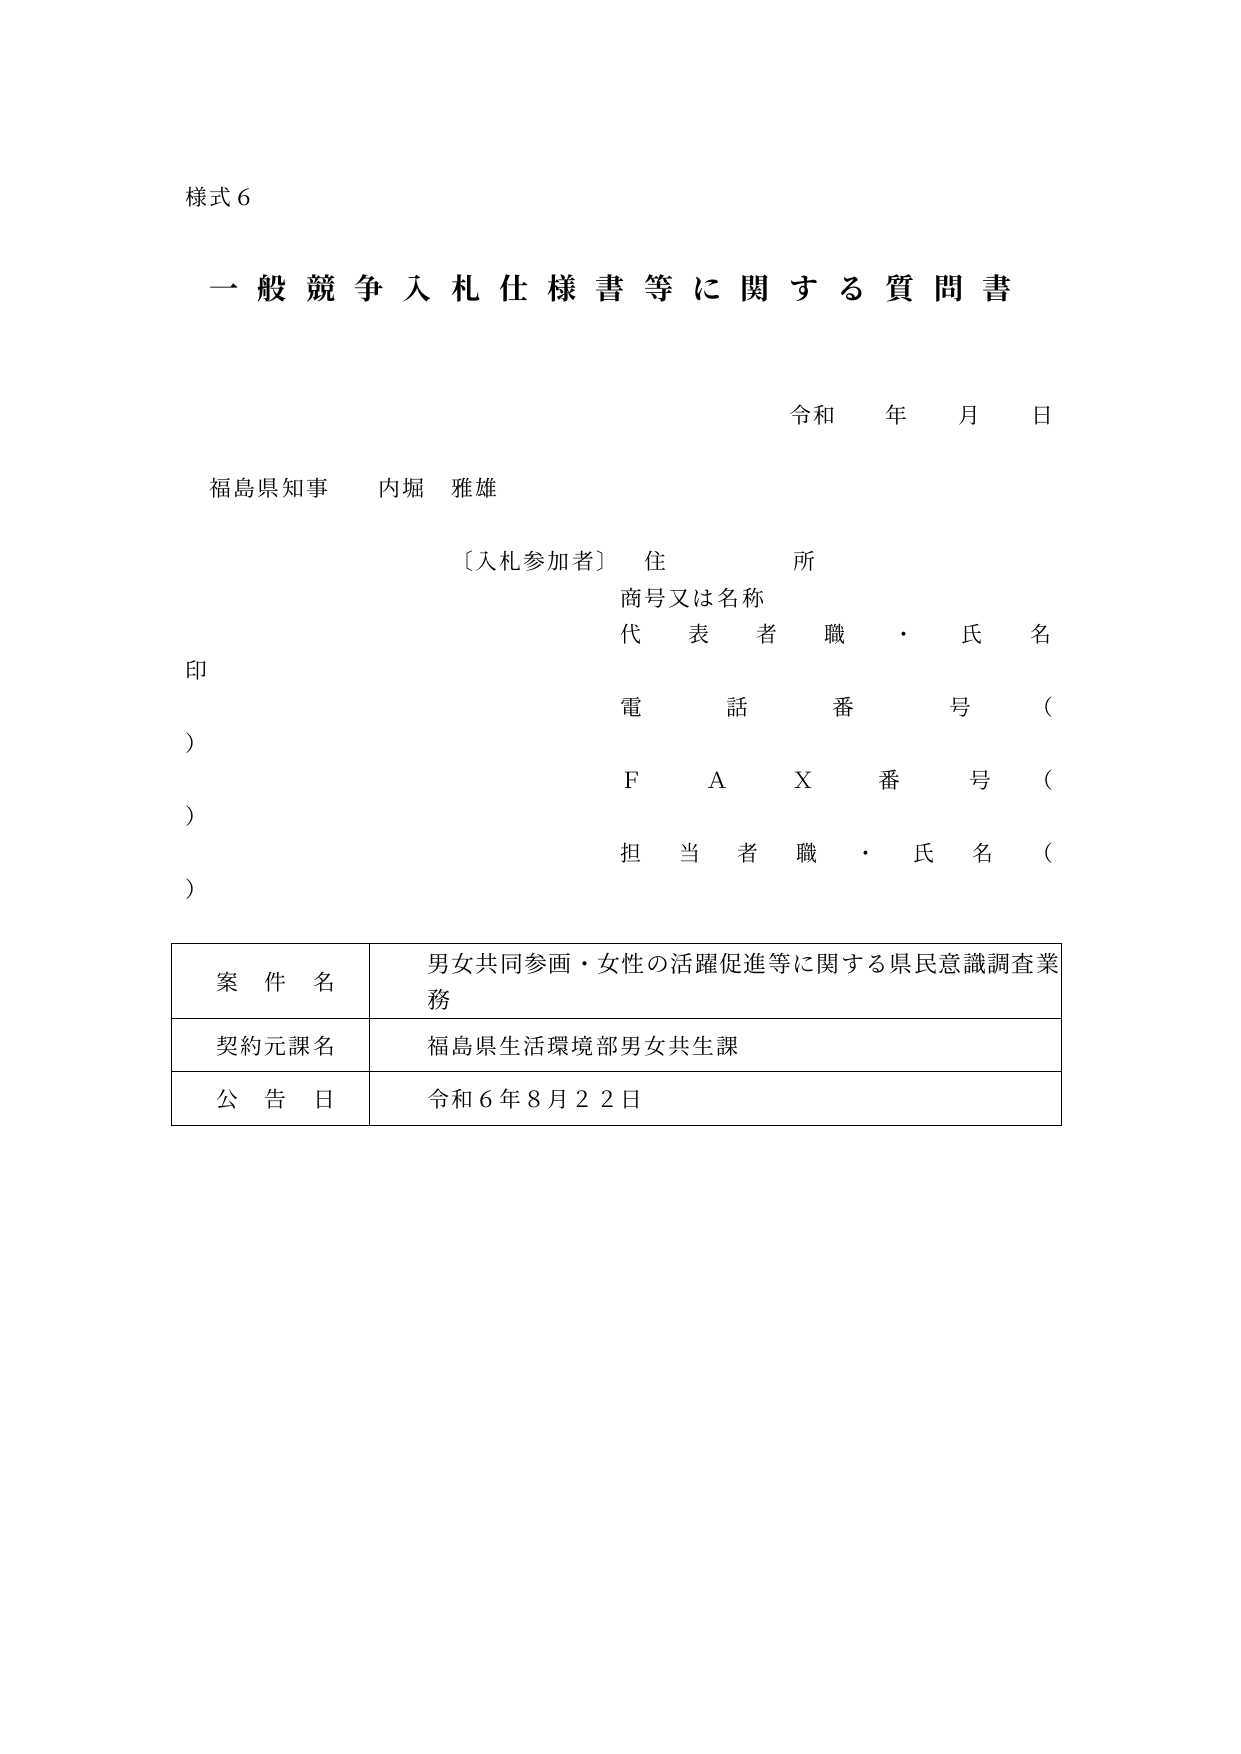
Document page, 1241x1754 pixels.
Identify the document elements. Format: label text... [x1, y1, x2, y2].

table_cell 公 告 日 [172, 1072, 369, 1125]
text 電話番号（ ） [185, 688, 1055, 761]
text 福島県知事 内堀 雅雄 [185, 469, 1055, 505]
text 担当者職・氏名（ ） [185, 833, 1055, 906]
table_cell 福島県生活環境部男女共生課 [370, 1019, 1061, 1071]
text 代表者職・氏名 印 [185, 615, 1055, 688]
table_cell 令和６年８月２２日 [370, 1072, 1061, 1125]
table_header [1062, 943, 1068, 1125]
table_header 案 件 名 [172, 944, 369, 1018]
text 令和 年 月 日 [185, 396, 1055, 432]
text ＦＡＸ番号（ ） [185, 761, 1055, 833]
text 〔入札参加者〕 住所 [185, 542, 1055, 578]
table_header 男女共同参画・女性の活躍促進等に関する県民意識調査業務 [370, 944, 1061, 1018]
text 商号又は名称 [185, 578, 1055, 615]
text 一般競争入札仕様書等に関する質問書 [185, 250, 1055, 323]
text 様式６ [185, 177, 1055, 214]
table_cell 契約元課名 [172, 1019, 369, 1071]
